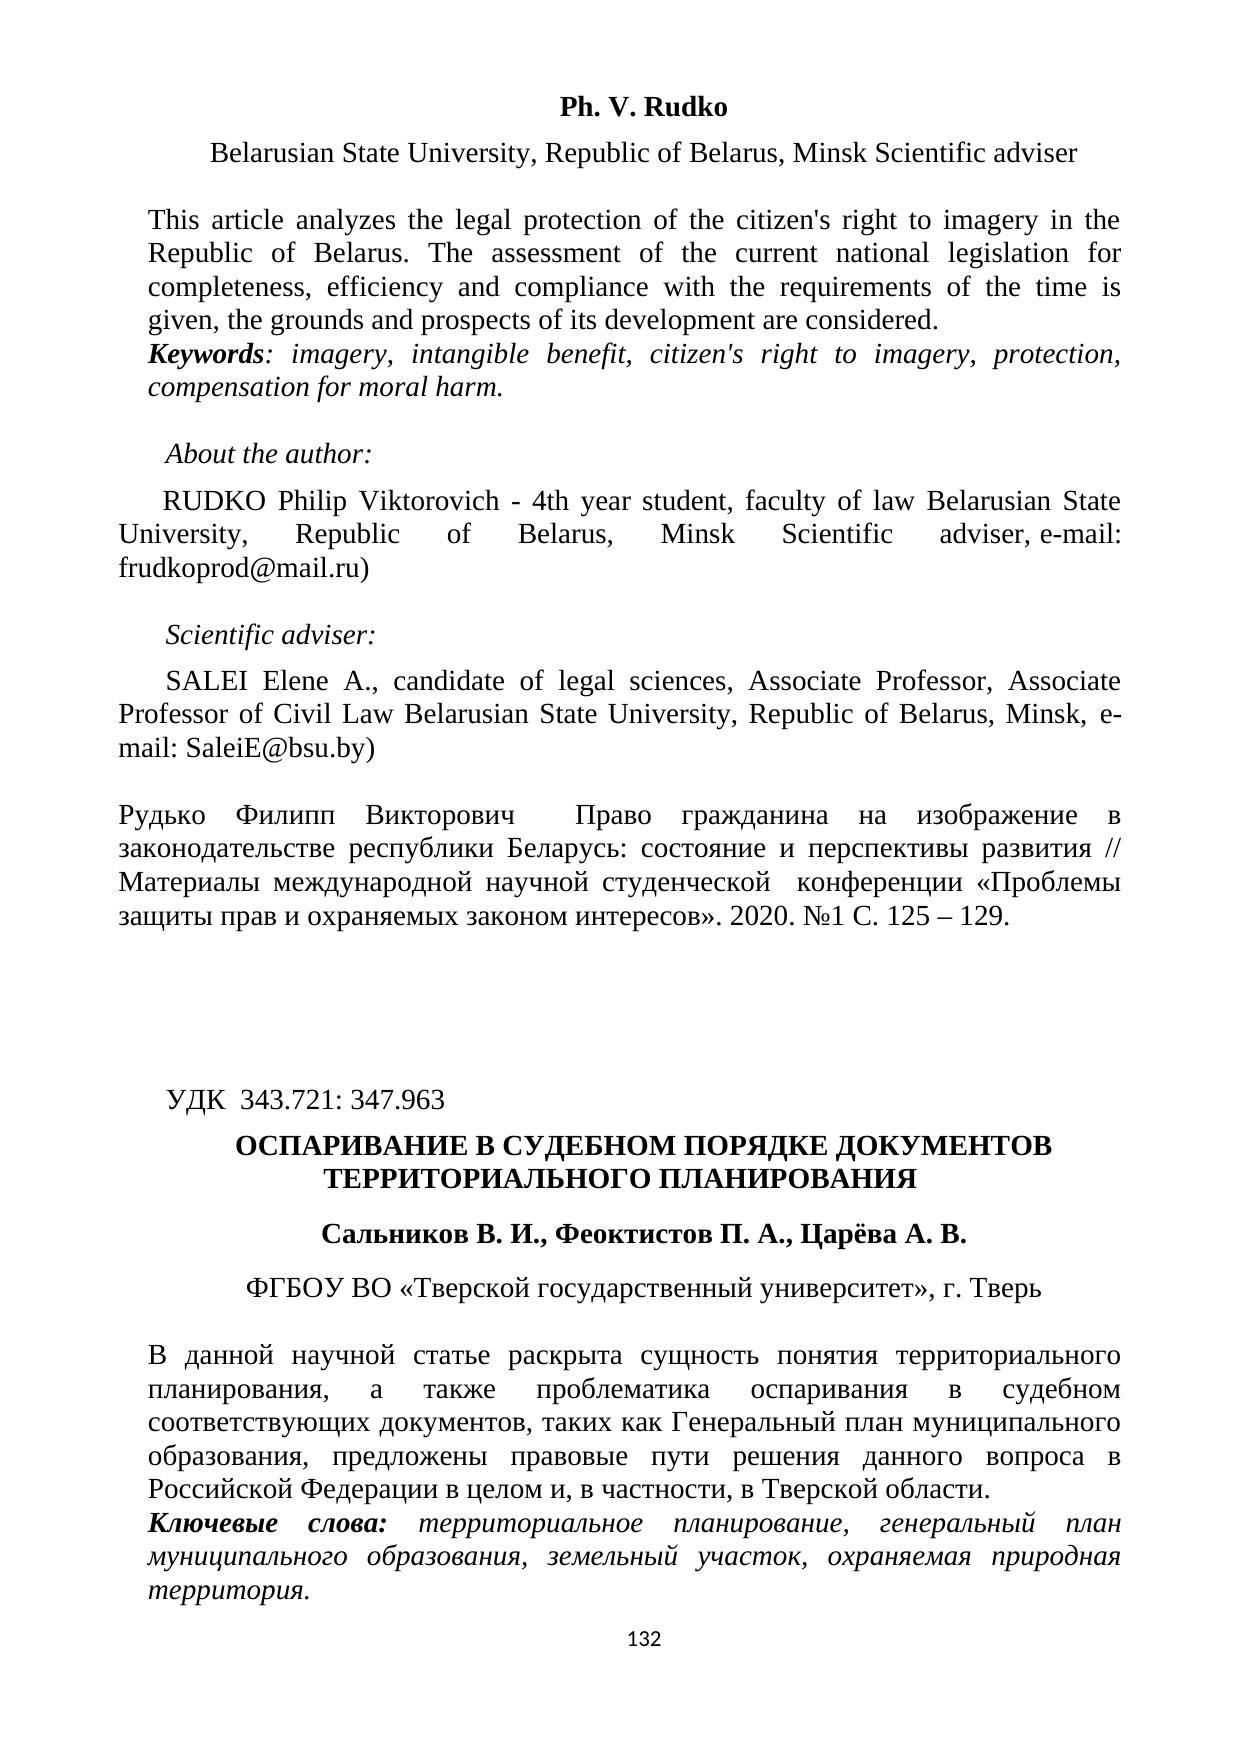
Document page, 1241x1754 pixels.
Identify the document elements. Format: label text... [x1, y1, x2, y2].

text Keywords: imagery, intangible benefit, citizen's right to imagery, protection, compensation for moral harm. [148, 336, 1122, 403]
text ФГБОУ ВО «Тверской государственный университет», г. Тверь [118, 1270, 1122, 1304]
text Belarusian State University, Republic of Belarus, Minsk Scientific adviser [118, 135, 1122, 168]
text This article analyzes the legal protection of the citizen's right to imagery in the Republic of Belarus. The assessment of the current national legislation for completeness, efficiency and compliance with the requirements of the time is given, the grounds and prospects of its development are considered. [148, 202, 1122, 336]
text Рудько Филипп Викторович Право гражданина на изображение в законодательстве республики Беларусь: состояние и перспективы развития // Материалы международной научной студенческой конференции «Проблемы защиты прав и охраняемых законом интересов». 2020. №1 С. 125 – 129. [118, 797, 1122, 931]
text Сальников В. И., Феоктистов П. А., Царёва А. В. [118, 1216, 1122, 1249]
text SALEI Elene A., candidate of legal sciences, Associate Professor, Associate Professor of Civil Law Belarusian State University, Republic of Belarus, Minsk, е-mail: SaleiE@bsu.by) [118, 663, 1122, 763]
text Ph. V. Rudko [118, 89, 1122, 122]
text В данной научной статье раскрыта сущность понятия территориального планирования, а также проблематика оспаривания в судебном соответствующих документов, таких как Генеральный план муниципального образования, предложены правовые пути решения данного вопроса в Российской Федерации в целом и, в частности, в Тверской области. [148, 1337, 1122, 1505]
text УДК 343.721: 347.963 [118, 1082, 1122, 1115]
text Ключевые слова: территориальное планирование, генеральный план муниципального образования, земельный участок, охраняемая природная территория. [148, 1505, 1122, 1606]
text RUDKO Philip Viktorovich - 4th year student, faculty of law Belarusian State University, Republic of Belarus, Minsk Scientific adviser, e-mail: frudkoprod@mail.ru) [118, 483, 1122, 583]
text Scientific adviser: [118, 617, 1122, 650]
text About the author: [118, 437, 1122, 470]
text ОСПАРИВАНИЕ В СУДЕБНОМ ПОРЯДКЕ ДОКУМЕНТОВ ТЕРРИТОРИАЛЬНОГО ПЛАНИРОВАНИЯ [118, 1128, 1122, 1195]
